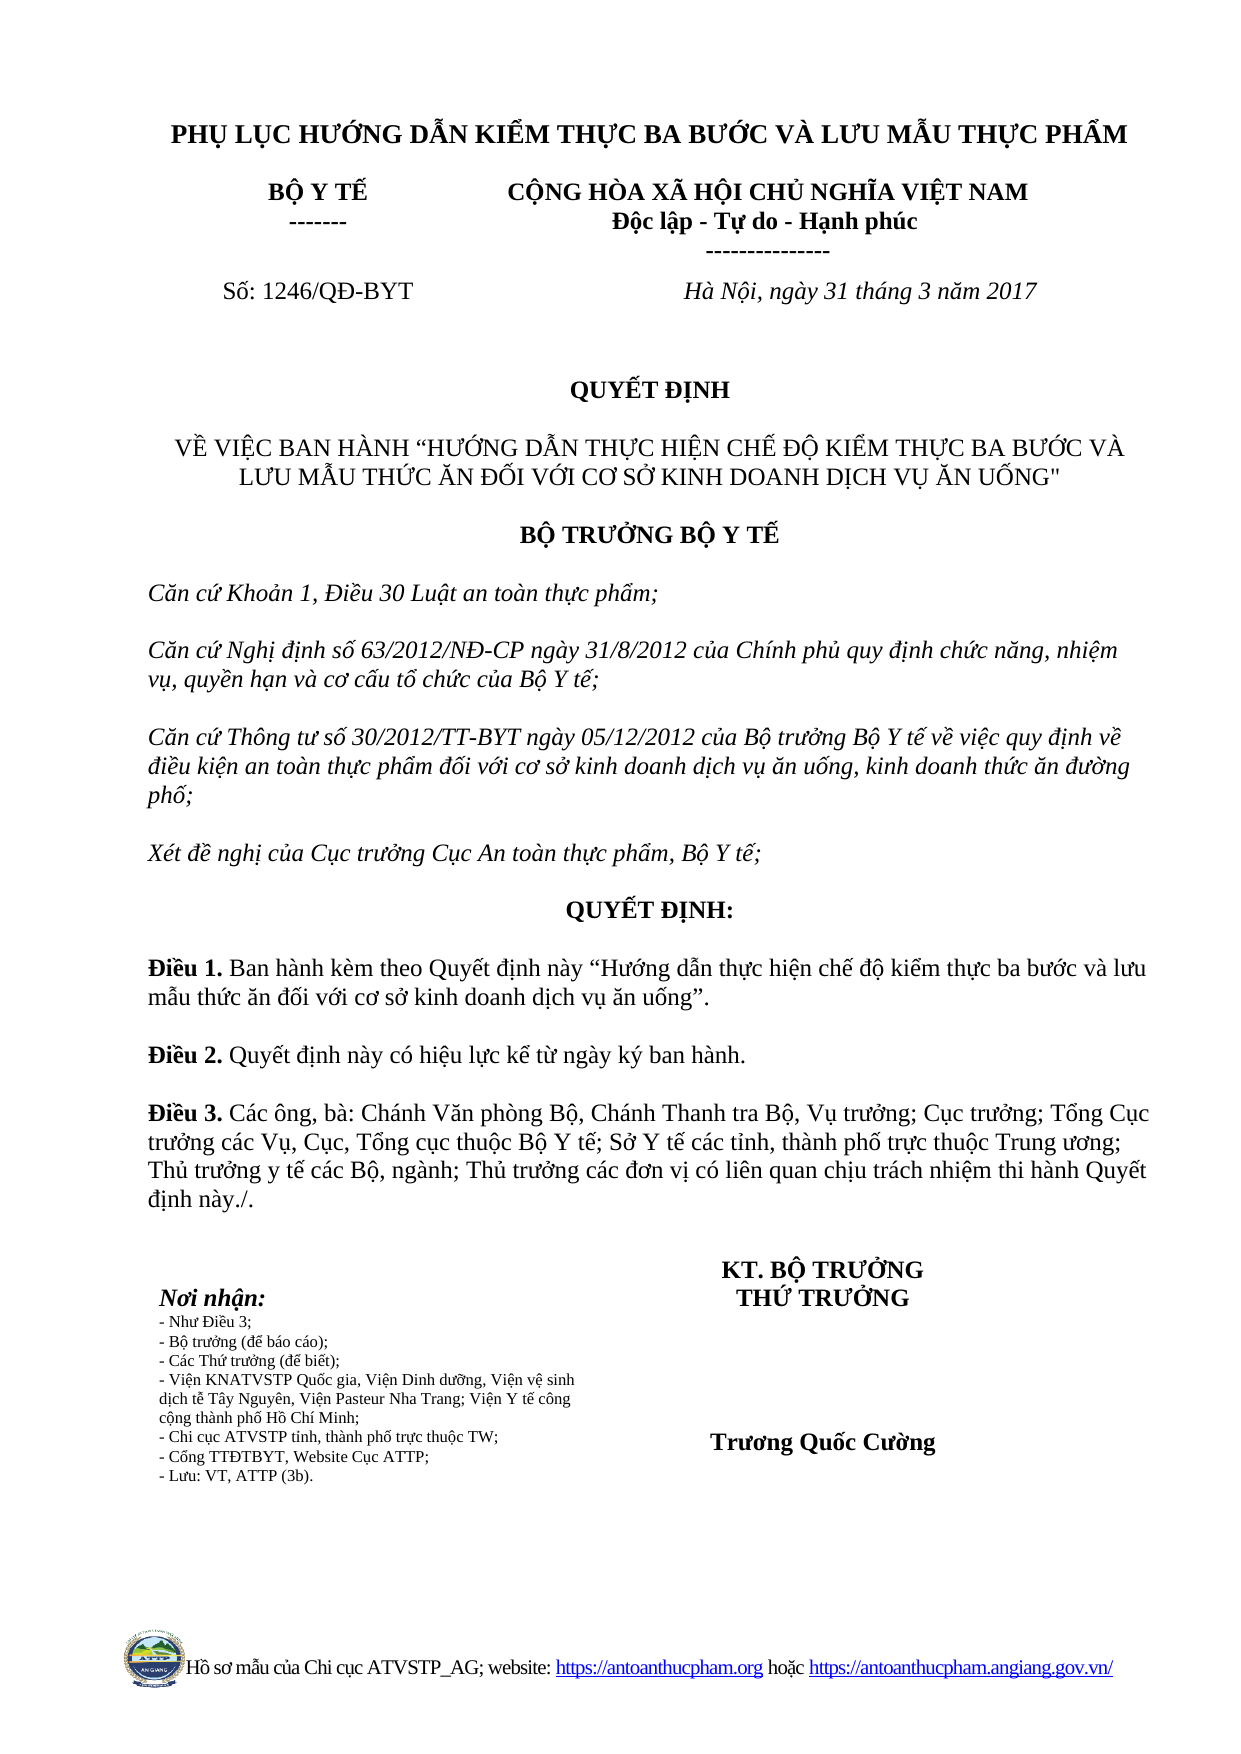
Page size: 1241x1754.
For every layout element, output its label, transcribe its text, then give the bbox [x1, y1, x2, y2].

table_header Nơi nhận: - Như Điều 3; - Bộ trưởng (để báo cáo); - Các Thứ trưởng (để biết); - Viện KNATVSTP Quốc gia, Viện Dinh dưỡng, Viện vệ sinh dịch tễ Tây Nguyên, Viện Pasteur Nha Trang; Viện Y tế công cộng thành phố Hồ Chí Minh; - Chi cục ATVSTP tỉnh, thành phố trực thuộc TW; - Cổng TTĐTBYT, Website Cục ATTP; - Lưu: VT, ATTP (3b). [148, 1242, 598, 1485]
table_header CỘNG HÒA XÃ HỘI CHỦ NGHĨA VIỆT NAM Độc lập - Tự do - Hạnh phúc --------------- [488, 165, 1048, 263]
text QUYẾT ĐỊNH [148, 375, 1152, 404]
table_header BỘ Y TẾ ------- [148, 165, 488, 263]
text Điều 2. Quyết định này có hiệu lực kể từ ngày ký ban hành. [148, 1040, 1152, 1069]
text Điều 1. Ban hành kèm theo Quyết định này “Hướng dẫn thực hiện chế độ kiểm thực ba bước và lưu mẫu thức ăn đối với cơ sở kinh doanh dịch vụ ăn uống”. [148, 953, 1152, 1011]
text Căn cứ Thông tư số 30/2012/TT-BYT ngày 05/12/2012 của Bộ trưởng Bộ Y tế về việc quy định về điều kiện an toàn thực phẩm đối với cơ sở kinh doanh dịch vụ ăn uống, kinh doanh thức ăn đường phố; [148, 722, 1152, 808]
text Căn cứ Khoản 1, Điều 30 Luật an toàn thực phẩm; [148, 578, 1152, 606]
text Xét đề nghị của Cục trưởng Cục An toàn thực phẩm, Bộ Y tế; [148, 838, 1152, 866]
text Căn cứ Nghị định số 63/2012/NĐ-CP ngày 31/8/2012 của Chính phủ quy định chức năng, nhiệm vụ, quyền hạn và cơ cấu tổ chức của Bộ Y tế; [148, 636, 1152, 693]
text PHỤ LỤC HƯỚNG DẪN KIỂM THỰC BA BƯỚC VÀ LƯU MẪU THỰC PHẨM [148, 118, 1152, 149]
picture [123, 1627, 185, 1689]
table_cell Hà Nội, ngày 31 tháng 3 năm 2017 [488, 264, 1048, 305]
table_header KT. BỘ TRƯỞNG THỨ TRƯỞNG Trương Quốc Cường [598, 1242, 1048, 1485]
table_cell Số: 1246/QĐ-BYT [148, 264, 488, 305]
text QUYẾT ĐỊNH: [148, 896, 1152, 924]
text BỘ TRƯỞNG BỘ Y TẾ [148, 520, 1152, 548]
text Điều 3. Các ông, bà: Chánh Văn phòng Bộ, Chánh Thanh tra Bộ, Vụ trưởng; Cục trưởng; Tổng Cục trưởng các Vụ, Cục, Tổng cục thuộc Bộ Y tế; Sở Y tế các tỉnh, thành phố trực thuộc Trung ương; Thủ trưởng y tế các Bộ, ngành; Thủ trưởng các đơn vị có liên quan chịu trách nhiệm thi hành Quyết định này./. [148, 1098, 1152, 1213]
text VỀ VIỆC BAN HÀNH “HƯỚNG DẪN THỰC HIỆN CHẾ ĐỘ KIỂM THỰC BA BƯỚC VÀ LƯU MẪU THỨC ĂN ĐỐI VỚI CƠ SỞ KINH DOANH DỊCH VỤ ĂN UỐNG" [148, 433, 1152, 491]
